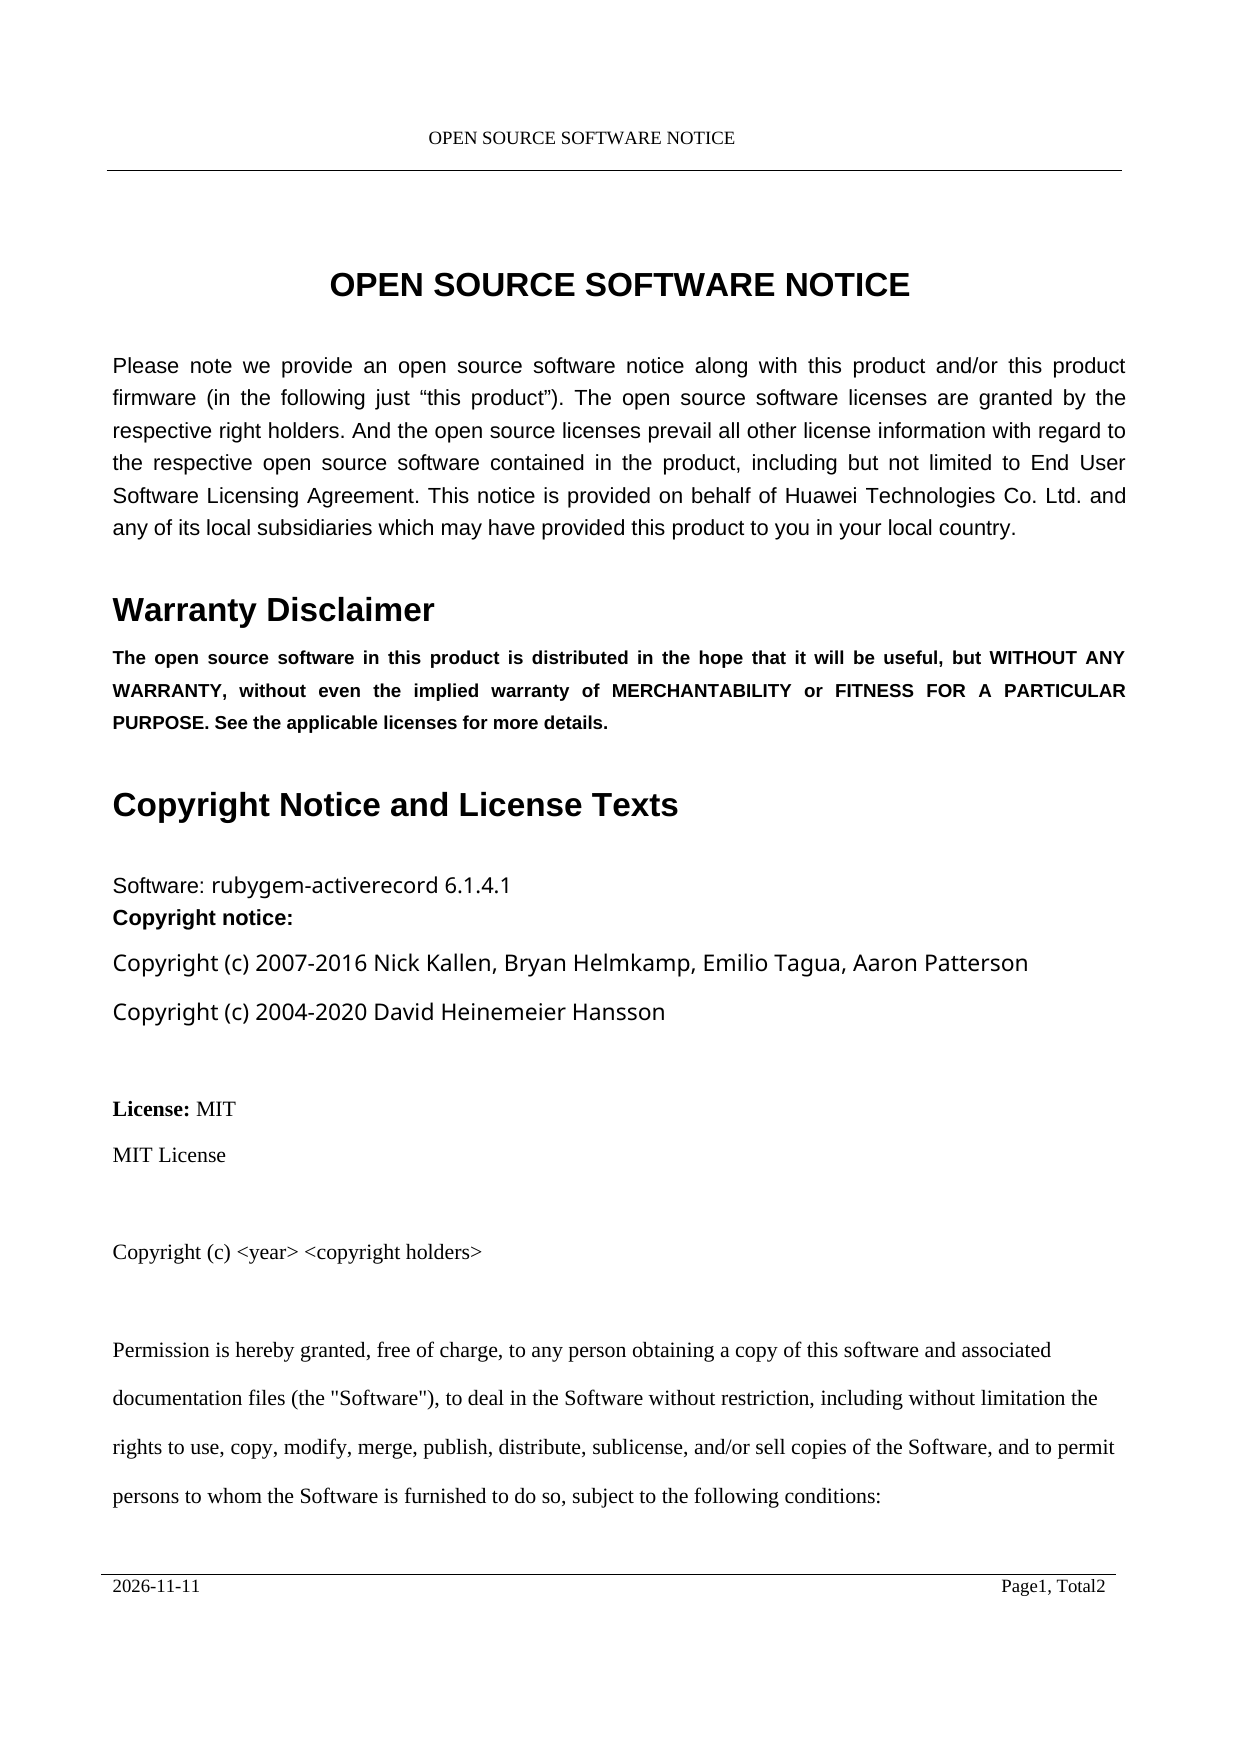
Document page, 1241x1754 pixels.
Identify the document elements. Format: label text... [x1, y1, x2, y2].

text License: MIT [112, 1093, 1128, 1125]
text Copyright notice: [112, 901, 1128, 934]
text OPEN SOURCE SOFTWARE NOTICE [112, 251, 1128, 316]
text Please note we provide an open source software notice along with this product and/or this product firmware (in the following just “this product”). The open source software licenses are granted by the respective right holders. And the open source licenses prevail all other license information with regard to the respective open source software contained in the product, including but not limited to End User Software Licensing Agreement. This notice is provided on behalf of Huawei Technologies Co. Ltd. and any of its local subsidiaries which may have provided this product to you in your local country. [112, 349, 1128, 544]
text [112, 1138, 1128, 1512]
text The open source software in this product is distributed in the hope that it will be useful, but WITHOUT ANY WARRANTY, without even the implied warranty of MERCHANTABILITY or FITNESS FOR A PARTICULAR PURPOSE. See the applicable licenses for more details. [112, 641, 1128, 739]
text Warranty Disclaimer [112, 576, 1128, 641]
text Copyright (c) 2007-2016 Nick Kallen, Bryan Helmkamp, Emilio Tagua, Aaron Patterson Copyright (c) 2004-2020 David Heinemeier Hansson [112, 947, 1128, 1077]
text Software: rubygem-activerecord 6.1.4.1 [112, 869, 1128, 901]
text Copyright Notice and License Texts [112, 771, 1128, 836]
